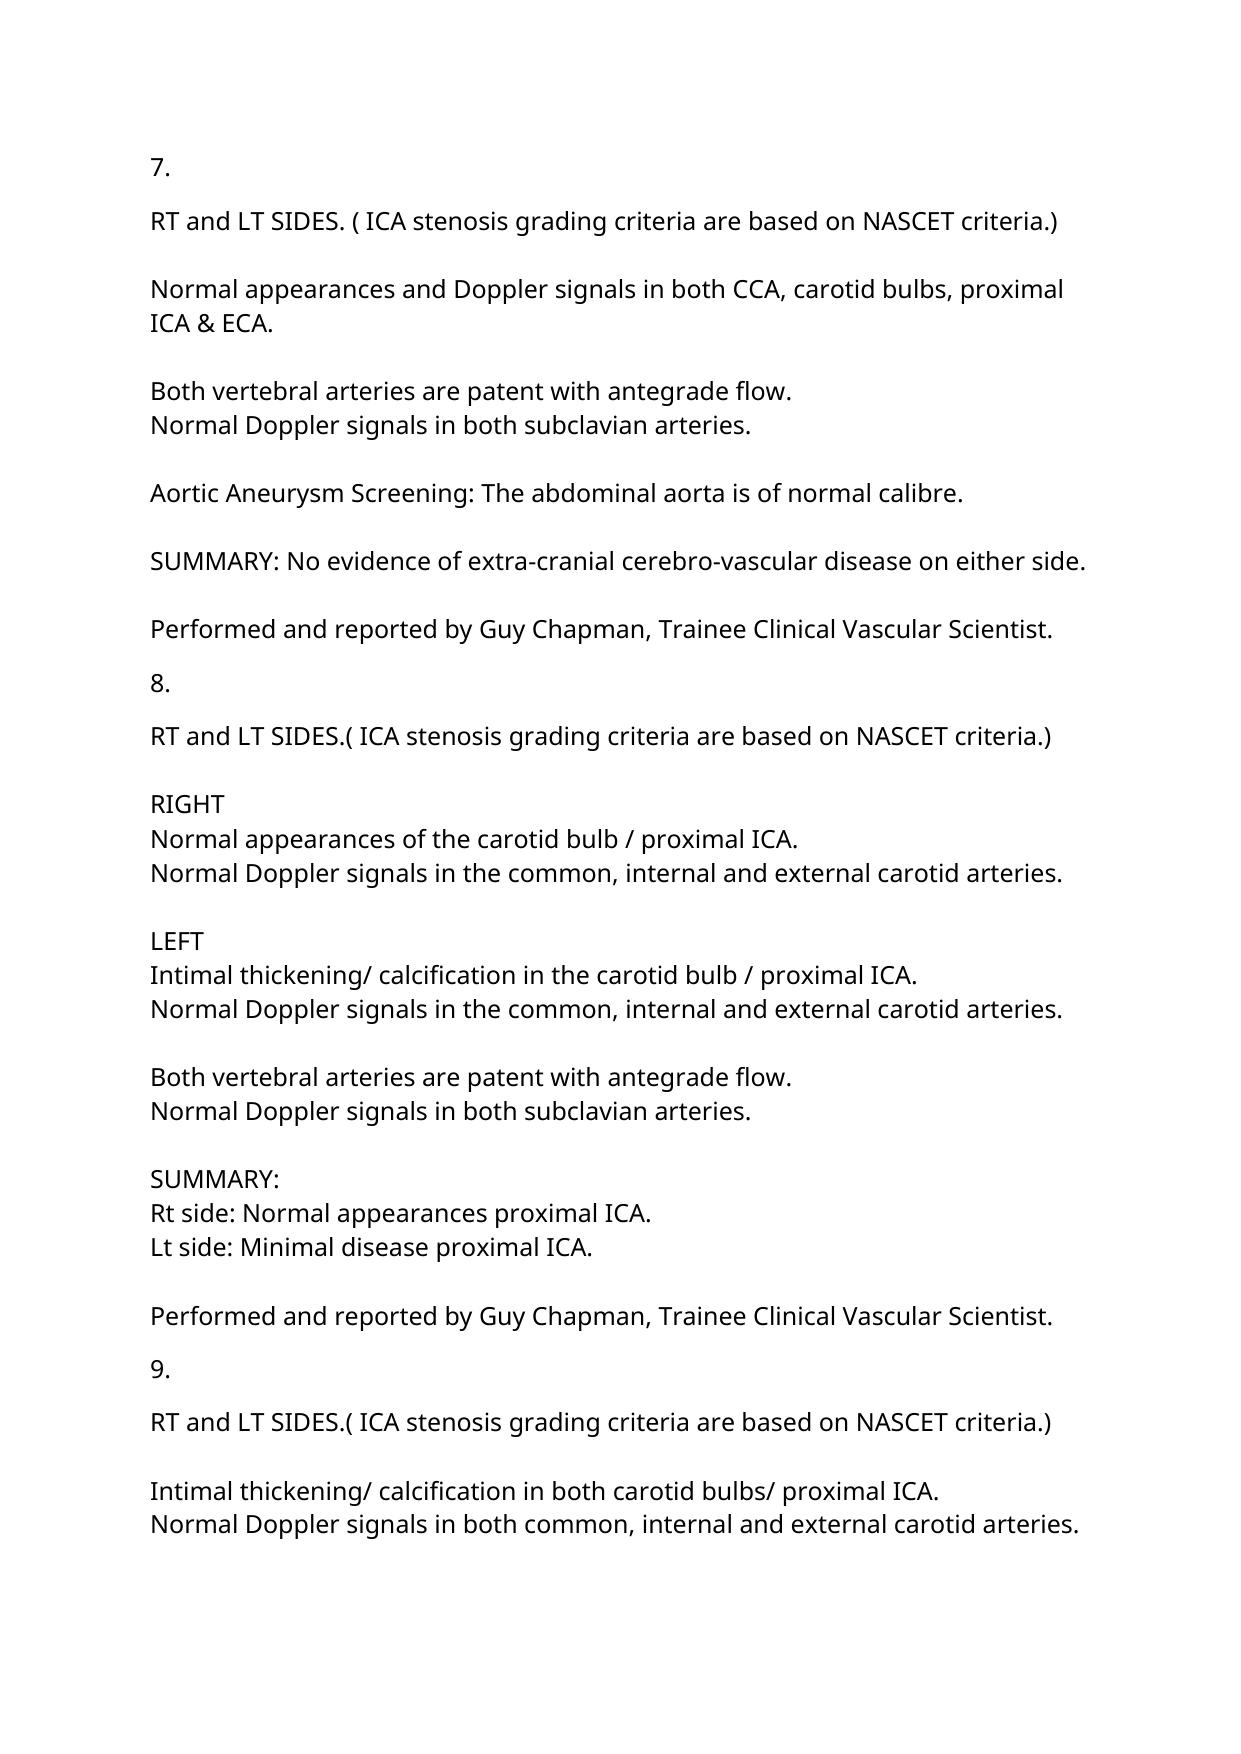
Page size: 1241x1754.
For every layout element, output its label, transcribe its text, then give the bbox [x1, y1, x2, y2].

text Lt side: Minimal disease proximal ICA. [150, 1230, 1090, 1264]
text Performed and reported by Guy Chapman, Trainee Clinical Vascular Scientist. [150, 1298, 1090, 1332]
text Performed and reported by Guy Chapman, Trainee Clinical Vascular Scientist. [150, 612, 1090, 646]
text Normal appearances and Doppler signals in both CCA, carotid bulbs, proximal ICA & ECA. [150, 272, 1090, 340]
text SUMMARY: No evidence of extra-cranial cerebro-vascular disease on either side. [150, 544, 1090, 578]
text RT and LT SIDES. ( ICA stenosis grading criteria are based on NASCET criteria.) [150, 203, 1090, 237]
text Normal appearances of the carotid bulb / proximal ICA. [150, 821, 1090, 855]
text 7. [150, 150, 1090, 184]
text RT and LT SIDES.( ICA stenosis grading criteria are based on NASCET criteria.) [150, 1405, 1090, 1439]
text Rt side: Normal appearances proximal ICA. [150, 1196, 1090, 1230]
text Normal Doppler signals in the common, internal and external carotid arteries. [150, 992, 1090, 1026]
text LEFT [150, 923, 1090, 957]
text Aortic Aneurysm Screening: The abdominal aorta is of normal calibre. [150, 476, 1090, 510]
text Intimal thickening/ calcification in the carotid bulb / proximal ICA. [150, 957, 1090, 992]
text RIGHT [150, 787, 1090, 821]
text Normal Doppler signals in both subclavian arteries. [150, 408, 1090, 442]
text 8. [150, 666, 1090, 700]
text Both vertebral arteries are patent with antegrade flow. [150, 374, 1090, 408]
text Intimal thickening/ calcification in both carotid bulbs/ proximal ICA. [150, 1473, 1090, 1507]
text RT and LT SIDES.( ICA stenosis grading criteria are based on NASCET criteria.) [150, 719, 1090, 753]
text Normal Doppler signals in both common, internal and external carotid arteries. [150, 1507, 1090, 1541]
text 9. [150, 1352, 1090, 1386]
text Normal Doppler signals in the common, internal and external carotid arteries. [150, 855, 1090, 889]
text Both vertebral arteries are patent with antegrade flow. [150, 1060, 1090, 1094]
text SUMMARY: [150, 1162, 1090, 1196]
text Normal Doppler signals in both subclavian arteries. [150, 1094, 1090, 1128]
